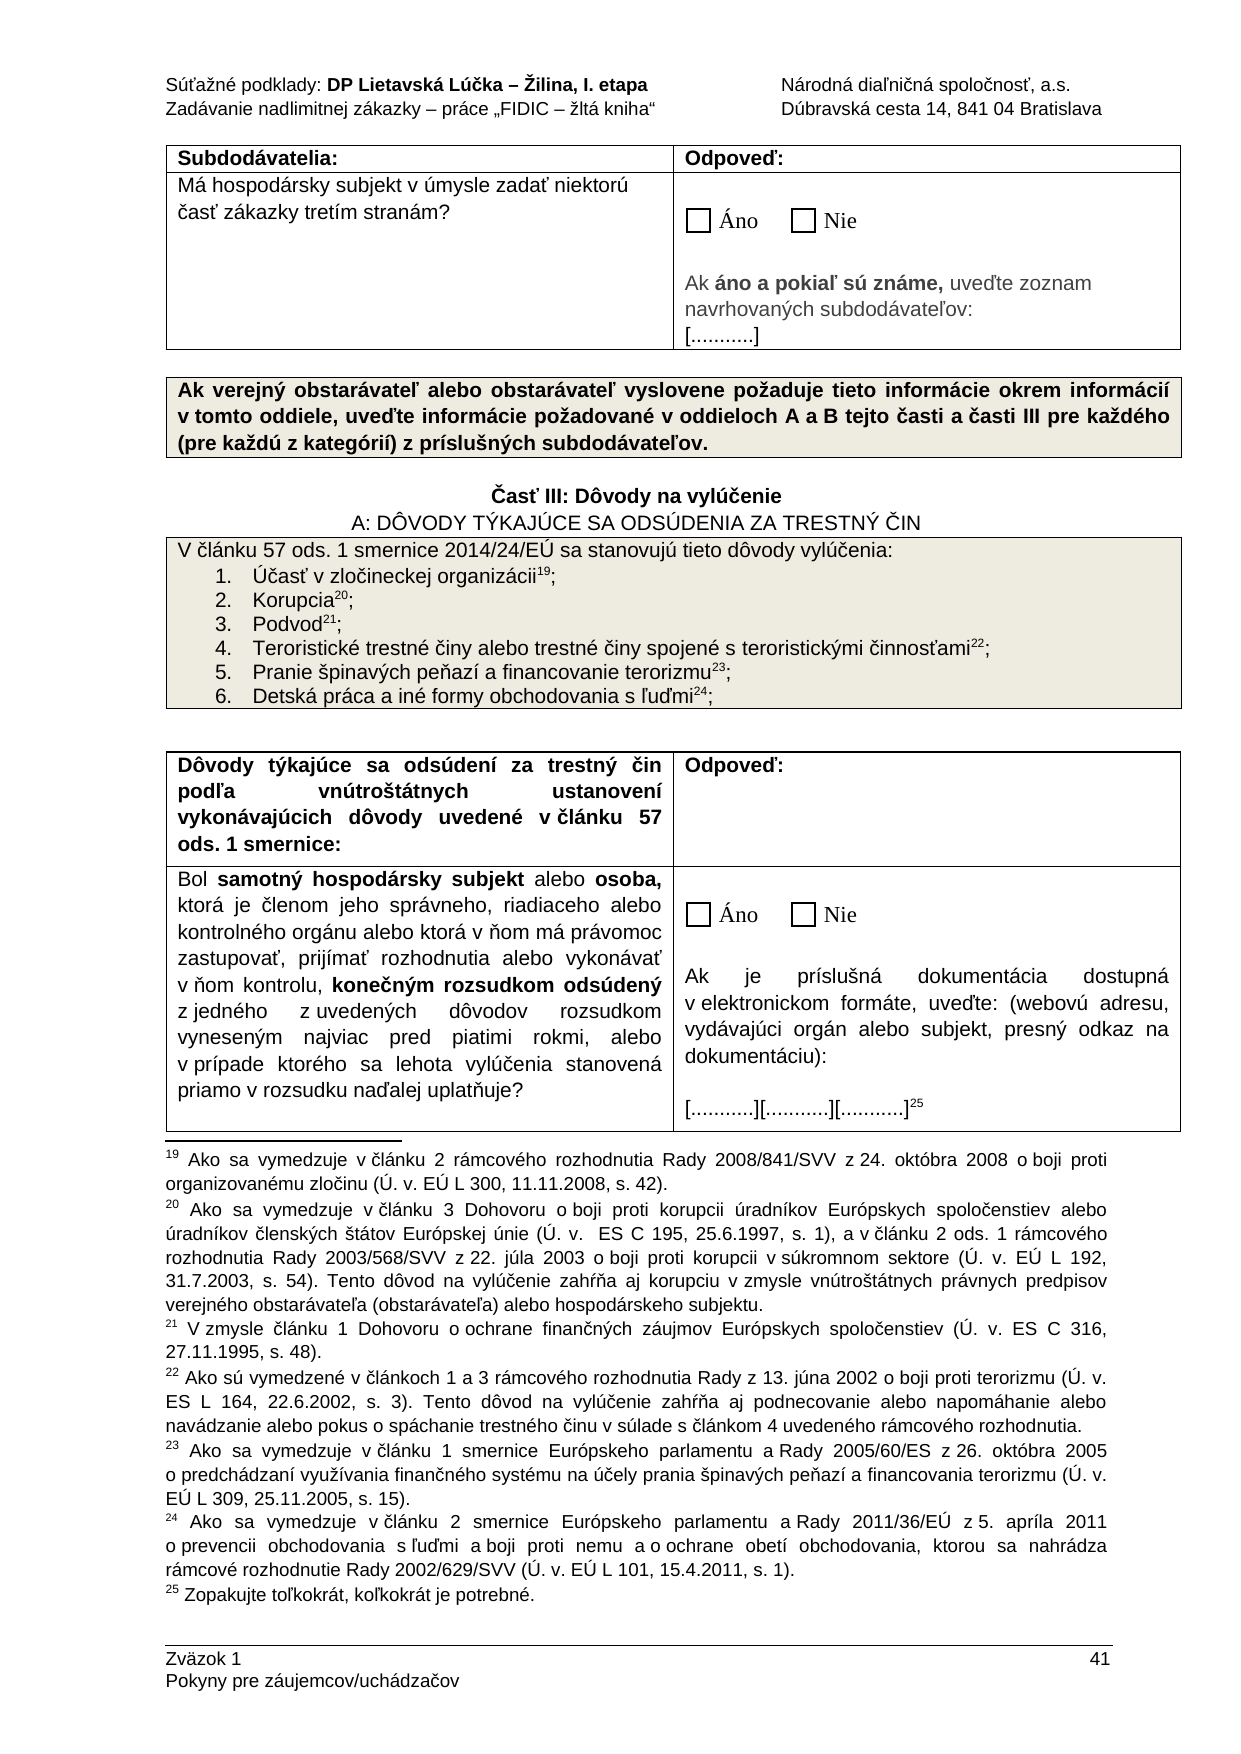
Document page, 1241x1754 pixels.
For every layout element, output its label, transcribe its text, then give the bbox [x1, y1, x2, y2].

table_cell Má hospodársky subjekt v úmysle zadať niektorú časť zákazky tretím stranám? [167, 173, 673, 349]
table_header Ak verejný obstarávateľ alebo obstarávateľ vyslovene požaduje tieto informácie okrem informácií v tomto oddiele, uveďte informácie požadované v oddieloch A a B tejto časti a časti III pre každého (pre každú z kategórií) z príslušných subdodávateľov. [167, 378, 1181, 457]
table_header Subdodávatelia: [167, 146, 673, 172]
table_cell Ak áno a pokiaľ sú známe, uveďte zoznam navrhovaných subdodávateľov: [...........] [674, 173, 1180, 349]
text Časť III: Dôvody na vylúčenie [165, 484, 1107, 508]
table_cell Ak je príslušná dokumentácia dostupná v elektronickom formáte, uveďte: (webovú adresu, vydávajúci orgán alebo subjekt, presný odkaz na dokumentáciu): [...........][...........][...........] [674, 867, 1180, 1131]
table_cell Bol samotný hospodársky subjekt alebo osoba, ktorá je členom jeho správneho, riadiaceho alebo kontrolného orgánu alebo ktorá v ňom má právomoc zastupovať, prijímať rozhodnutia alebo vykonávať v ňom kontrolu, konečným rozsudkom odsúdený z jedného z uvedených dôvodov rozsudkom vyneseným najviac pred piatimi rokmi, alebo v prípade ktorého sa lehota vylúčenia stanovená priamo v rozsudku naďalej uplatňuje? [167, 867, 673, 1131]
table_header Dôvody týkajúce sa odsúdení za trestný čin podľa vnútroštátnych ustanovení vykonávajúcich dôvody uvedené v článku 57 ods. 1 smernice: [167, 753, 673, 866]
table_header V článku 57 ods. 1 smernice 2014/24/EÚ sa stanovujú tieto dôvody vylúčenia: Účasť v zločineckej organizácii; Korupcia; Podvod; Teroristické trestné činy alebo trestné činy spojené s teroristickými činnosťami; Pranie špinavých peňazí a financovanie terorizmu; Detská práca a iné formy obchodovania s ľuďmi; [167, 538, 1181, 708]
table_header Odpoveď: [674, 753, 1180, 866]
table_header Odpoveď: [674, 146, 1180, 172]
text A: DÔVODY TÝKAJÚCE SA ODSÚDENIA ZA TRESTNÝ ČIN [165, 510, 1107, 534]
